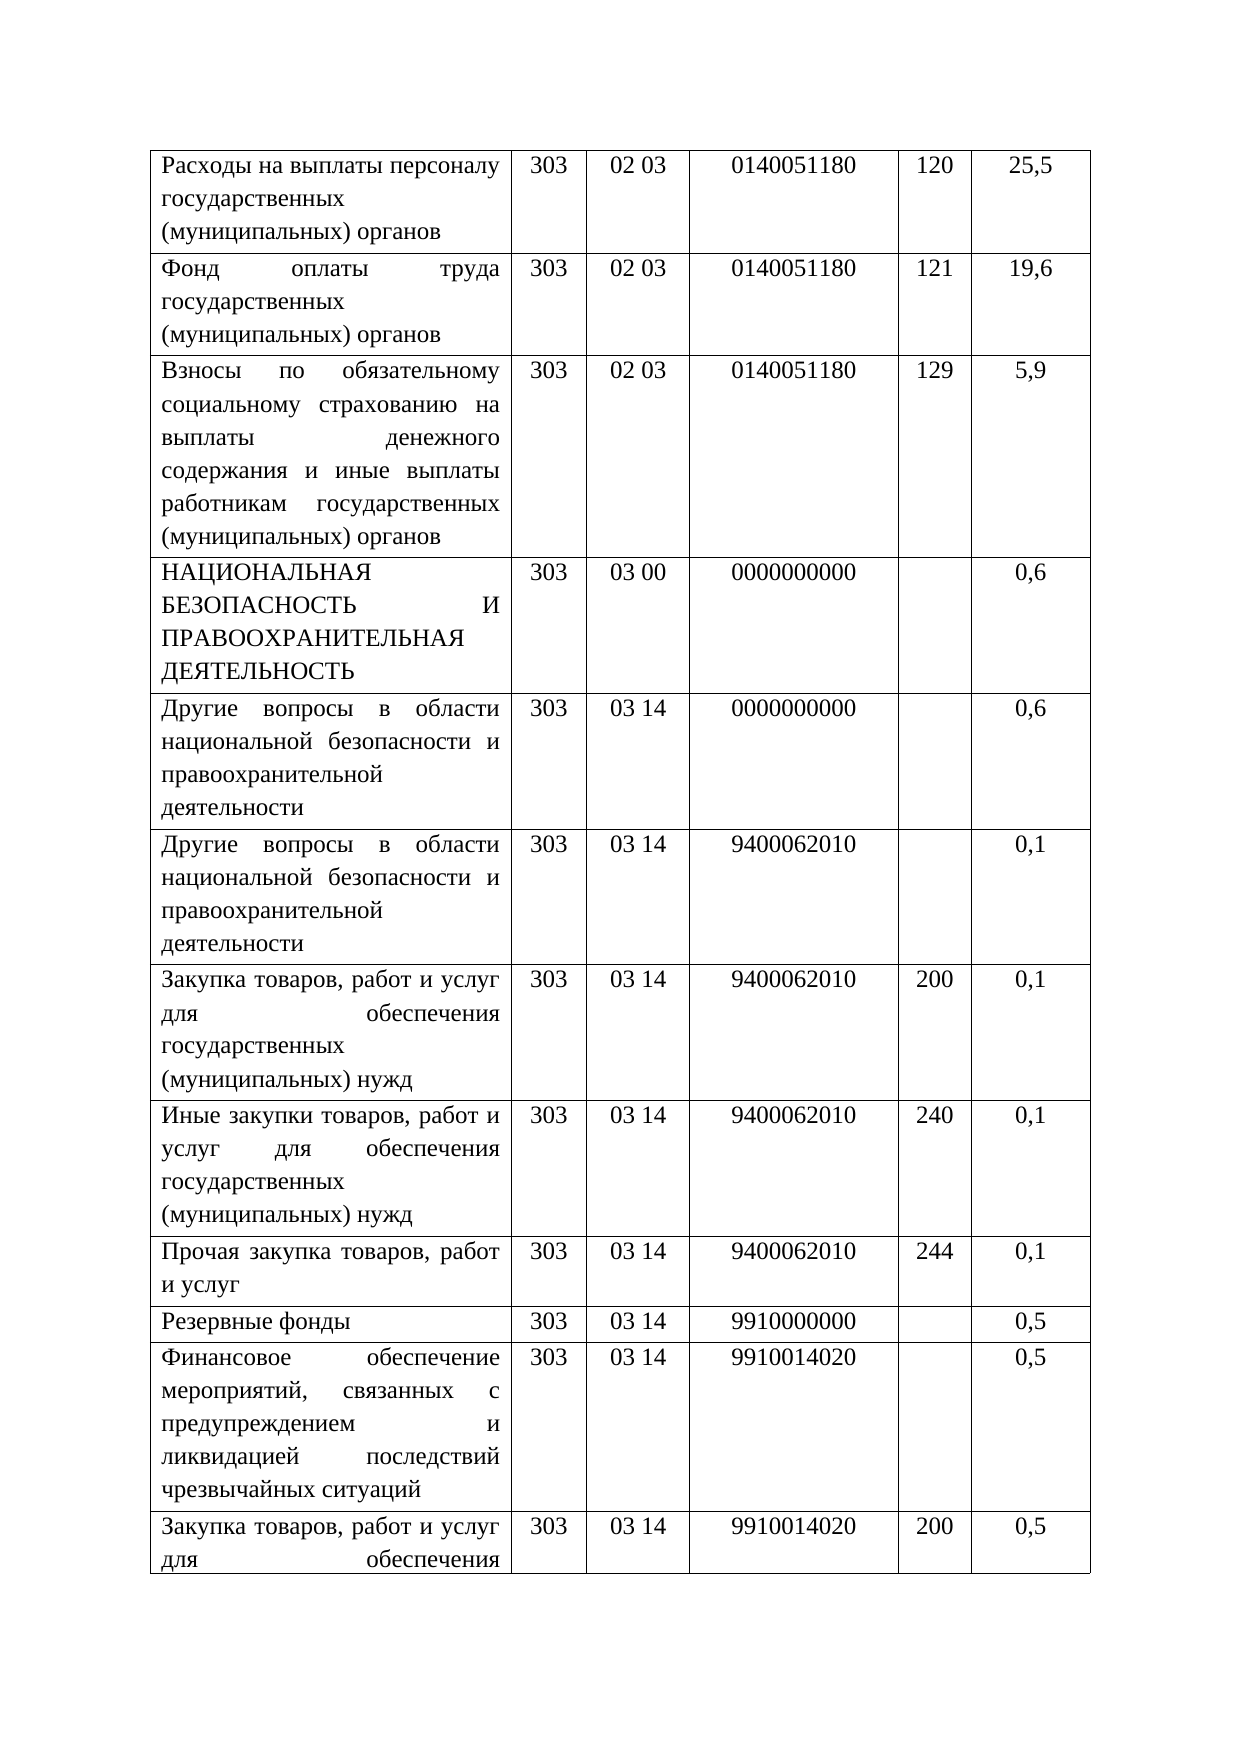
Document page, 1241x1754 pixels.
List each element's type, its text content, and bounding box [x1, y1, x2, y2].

table_cell 200 [899, 965, 971, 1100]
table_cell 303 [512, 1237, 586, 1306]
table_cell 0,1 [972, 830, 1090, 964]
table_cell Иные закупки товаров, работ и услуг для обеспечения государственных (муниципальных) нужд [151, 1101, 511, 1236]
table_cell 0,6 [972, 558, 1090, 693]
table_cell 03 00 [587, 558, 689, 693]
table_cell 0,1 [972, 965, 1090, 1100]
table_cell 303 [512, 356, 586, 557]
table_cell 0140051180 [690, 254, 898, 355]
table_cell 0,5 [972, 1343, 1090, 1511]
table_cell 0140051180 [690, 151, 898, 253]
table_cell 03 14 [587, 1237, 689, 1306]
table_cell 303 [512, 151, 586, 253]
table_cell 03 14 [587, 1307, 689, 1342]
table_cell 0000000000 [690, 694, 898, 829]
table_cell 02 03 [587, 356, 689, 557]
table_cell Резервные фонды [151, 1307, 511, 1342]
table_cell 0,6 [972, 694, 1090, 829]
table_cell 03 14 [587, 694, 689, 829]
table_cell 02 03 [587, 254, 689, 355]
table_cell [899, 694, 971, 829]
table_cell 5,9 [972, 356, 1090, 557]
table_cell 03 14 [587, 1512, 689, 1573]
table_cell 03 14 [587, 1101, 689, 1236]
table_cell 9400062010 [690, 965, 898, 1100]
table_cell [899, 558, 971, 693]
table_cell 121 [899, 254, 971, 355]
table_cell Прочая закупка товаров, работ и услуг [151, 1237, 511, 1306]
table_cell 03 14 [587, 965, 689, 1100]
table_cell Финансовое обеспечение мероприятий, связанных с предупреждением и ликвидацией последствий чрезвычайных ситуаций [151, 1343, 511, 1511]
table_cell НАЦИОНАЛЬНАЯ БЕЗОПАСНОСТЬ И ПРАВООХРАНИТЕЛЬНАЯ ДЕЯТЕЛЬНОСТЬ [151, 558, 511, 693]
table_cell Другие вопросы в области национальной безопасности и правоохранительной деятельности [151, 830, 511, 964]
table_cell 303 [512, 1101, 586, 1236]
table_cell Взносы по обязательному социальному страхованию на выплаты денежного содержания и иные выплаты работникам государственных (муниципальных) органов [151, 356, 511, 557]
table_cell Другие вопросы в области национальной безопасности и правоохранительной деятельности [151, 694, 511, 829]
table_cell 0140051180 [690, 356, 898, 557]
table_cell Расходы на выплаты персоналу государственных (муниципальных) органов [151, 151, 511, 253]
table_cell 03 14 [587, 830, 689, 964]
table_cell Фонд оплаты труда государственных (муниципальных) органов [151, 254, 511, 355]
table_cell 129 [899, 356, 971, 557]
table_cell 0,1 [972, 1101, 1090, 1236]
table_cell 303 [512, 254, 586, 355]
table_cell [899, 1307, 971, 1342]
table_cell [899, 830, 971, 964]
table_cell Закупка товаров, работ и услуг для обеспечения государственных (муниципальных) нужд [151, 965, 511, 1100]
table_cell 303 [512, 694, 586, 829]
table_cell 9910014020 [690, 1512, 898, 1573]
table_cell 9910000000 [690, 1307, 898, 1342]
table_cell 0,5 [972, 1307, 1090, 1342]
table_cell 9400062010 [690, 830, 898, 964]
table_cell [151, 1512, 511, 1573]
table_cell 0,1 [972, 1237, 1090, 1306]
table_cell [899, 1343, 971, 1511]
table_cell 19,6 [972, 254, 1090, 355]
table_cell 0000000000 [690, 558, 898, 693]
table_cell 303 [512, 1307, 586, 1342]
table_cell 120 [899, 151, 971, 253]
table_cell 9400062010 [690, 1237, 898, 1306]
table_cell 0,5 [972, 1512, 1090, 1573]
table_cell 240 [899, 1101, 971, 1236]
table_cell 303 [512, 965, 586, 1100]
table_cell 9910014020 [690, 1343, 898, 1511]
table_cell 244 [899, 1237, 971, 1306]
table_cell 200 [899, 1512, 971, 1573]
table_cell 02 03 [587, 151, 689, 253]
table_cell 25,5 [972, 151, 1090, 253]
table_cell 303 [512, 1343, 586, 1511]
table_cell 9400062010 [690, 1101, 898, 1236]
table_cell 303 [512, 1512, 586, 1573]
table_cell 03 14 [587, 1343, 689, 1511]
table_cell 303 [512, 830, 586, 964]
table_cell 303 [512, 558, 586, 693]
